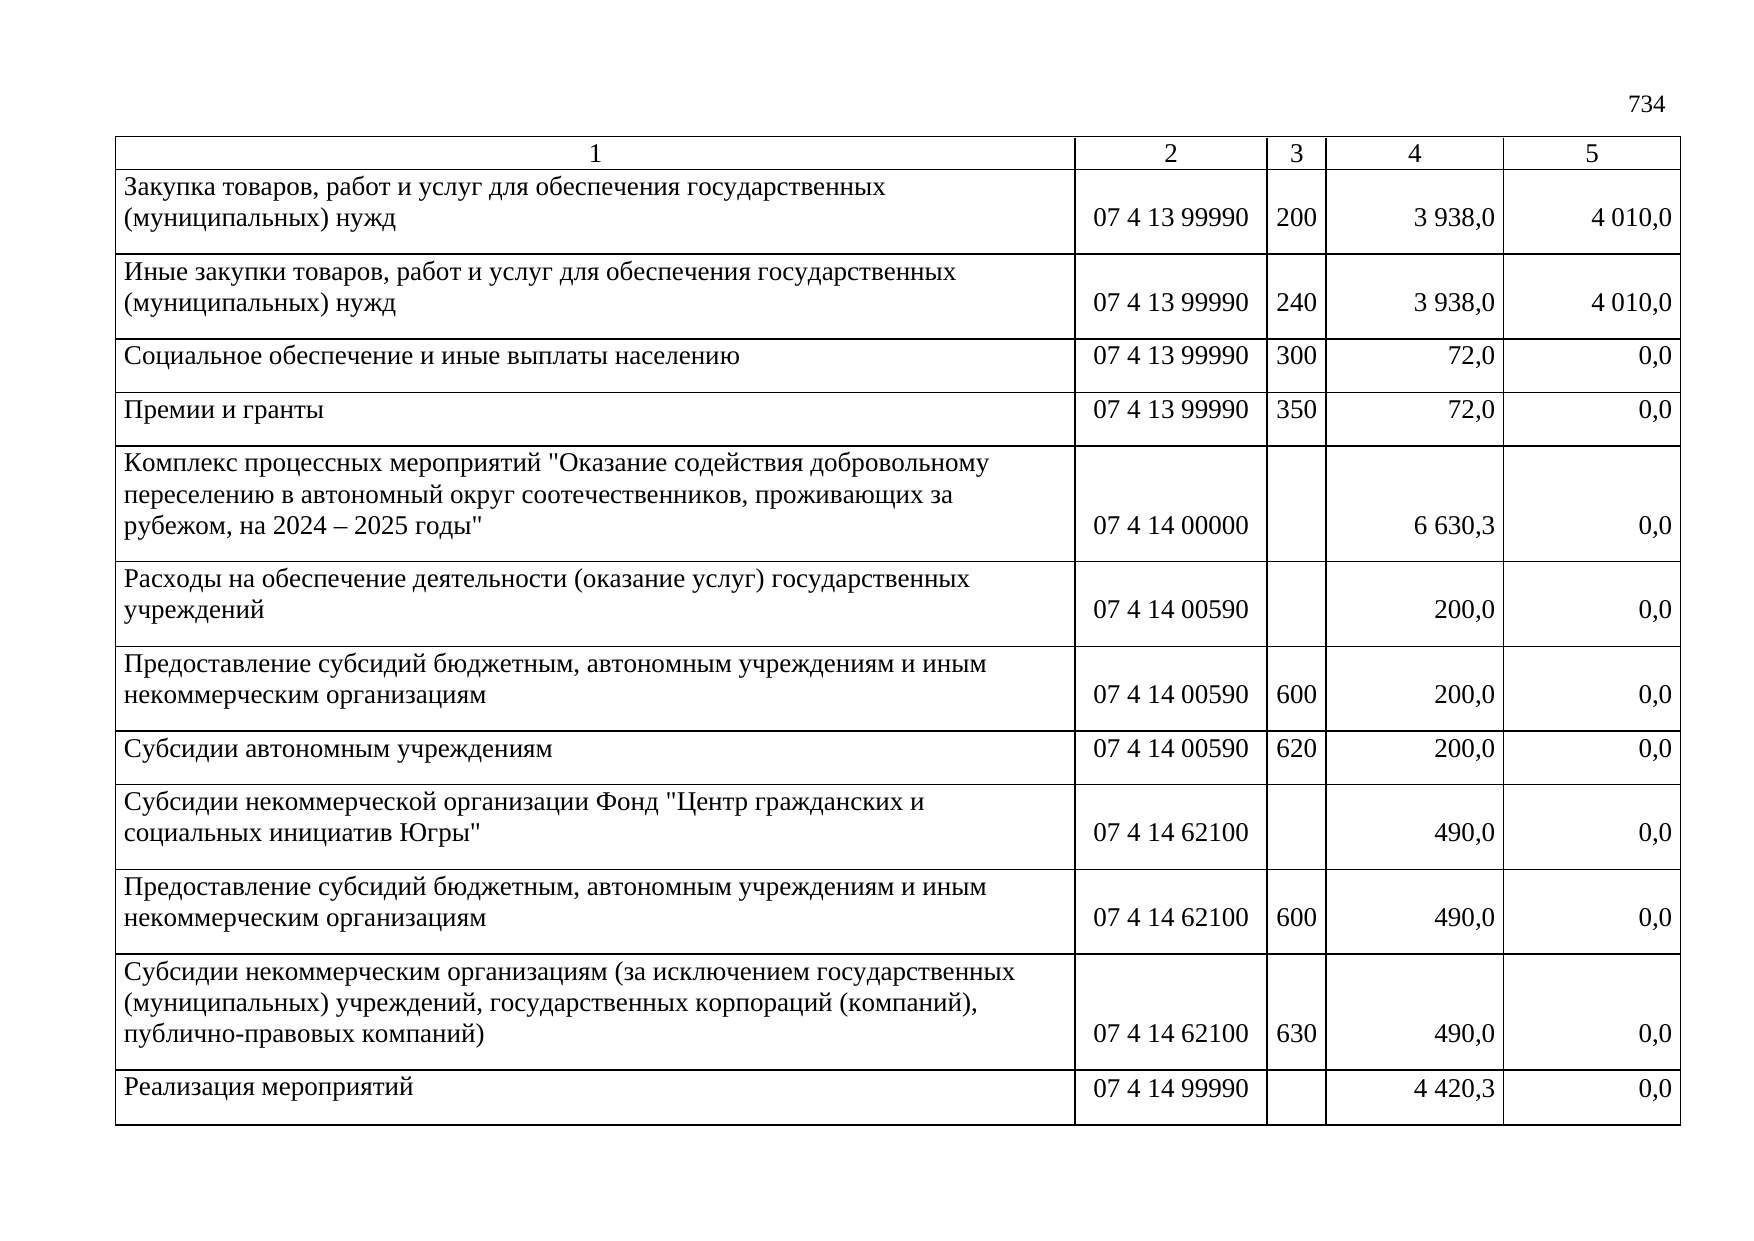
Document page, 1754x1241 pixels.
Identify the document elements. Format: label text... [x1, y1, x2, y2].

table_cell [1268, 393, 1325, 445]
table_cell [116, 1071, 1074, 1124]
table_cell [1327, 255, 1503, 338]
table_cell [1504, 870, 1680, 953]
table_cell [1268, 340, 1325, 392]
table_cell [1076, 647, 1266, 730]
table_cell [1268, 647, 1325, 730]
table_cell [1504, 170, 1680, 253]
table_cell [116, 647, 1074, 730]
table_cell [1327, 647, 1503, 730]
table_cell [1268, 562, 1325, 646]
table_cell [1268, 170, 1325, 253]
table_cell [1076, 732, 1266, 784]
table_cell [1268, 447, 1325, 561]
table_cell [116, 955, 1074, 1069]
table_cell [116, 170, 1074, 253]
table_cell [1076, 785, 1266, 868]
table_header 5 [1504, 137, 1680, 168]
table_header 1 [116, 137, 1075, 168]
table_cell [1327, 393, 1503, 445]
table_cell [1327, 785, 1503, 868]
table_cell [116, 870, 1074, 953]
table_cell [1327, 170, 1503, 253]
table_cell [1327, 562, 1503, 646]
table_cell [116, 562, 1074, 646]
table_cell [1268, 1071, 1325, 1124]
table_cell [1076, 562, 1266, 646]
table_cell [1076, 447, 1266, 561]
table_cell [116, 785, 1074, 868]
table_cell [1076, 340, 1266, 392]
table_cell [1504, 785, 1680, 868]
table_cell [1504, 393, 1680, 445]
table_header 3 [1268, 137, 1326, 168]
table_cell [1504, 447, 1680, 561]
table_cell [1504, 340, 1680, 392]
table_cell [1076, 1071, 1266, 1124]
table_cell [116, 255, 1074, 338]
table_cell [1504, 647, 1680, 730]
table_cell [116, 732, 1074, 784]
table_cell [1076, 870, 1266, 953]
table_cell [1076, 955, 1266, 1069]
table_header 2 [1076, 137, 1267, 168]
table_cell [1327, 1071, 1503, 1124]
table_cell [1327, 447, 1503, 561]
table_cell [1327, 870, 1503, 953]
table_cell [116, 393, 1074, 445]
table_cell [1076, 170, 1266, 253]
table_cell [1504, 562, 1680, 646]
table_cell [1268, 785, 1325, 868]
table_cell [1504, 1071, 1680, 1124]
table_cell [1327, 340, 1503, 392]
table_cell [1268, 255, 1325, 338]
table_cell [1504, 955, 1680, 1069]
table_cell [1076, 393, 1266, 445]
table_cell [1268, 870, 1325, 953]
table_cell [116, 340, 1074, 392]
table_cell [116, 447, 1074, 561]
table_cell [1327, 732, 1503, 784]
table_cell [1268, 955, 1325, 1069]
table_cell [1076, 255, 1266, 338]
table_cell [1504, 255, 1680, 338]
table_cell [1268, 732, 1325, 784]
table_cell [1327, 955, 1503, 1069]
table_header 4 [1327, 137, 1503, 168]
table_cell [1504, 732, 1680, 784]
